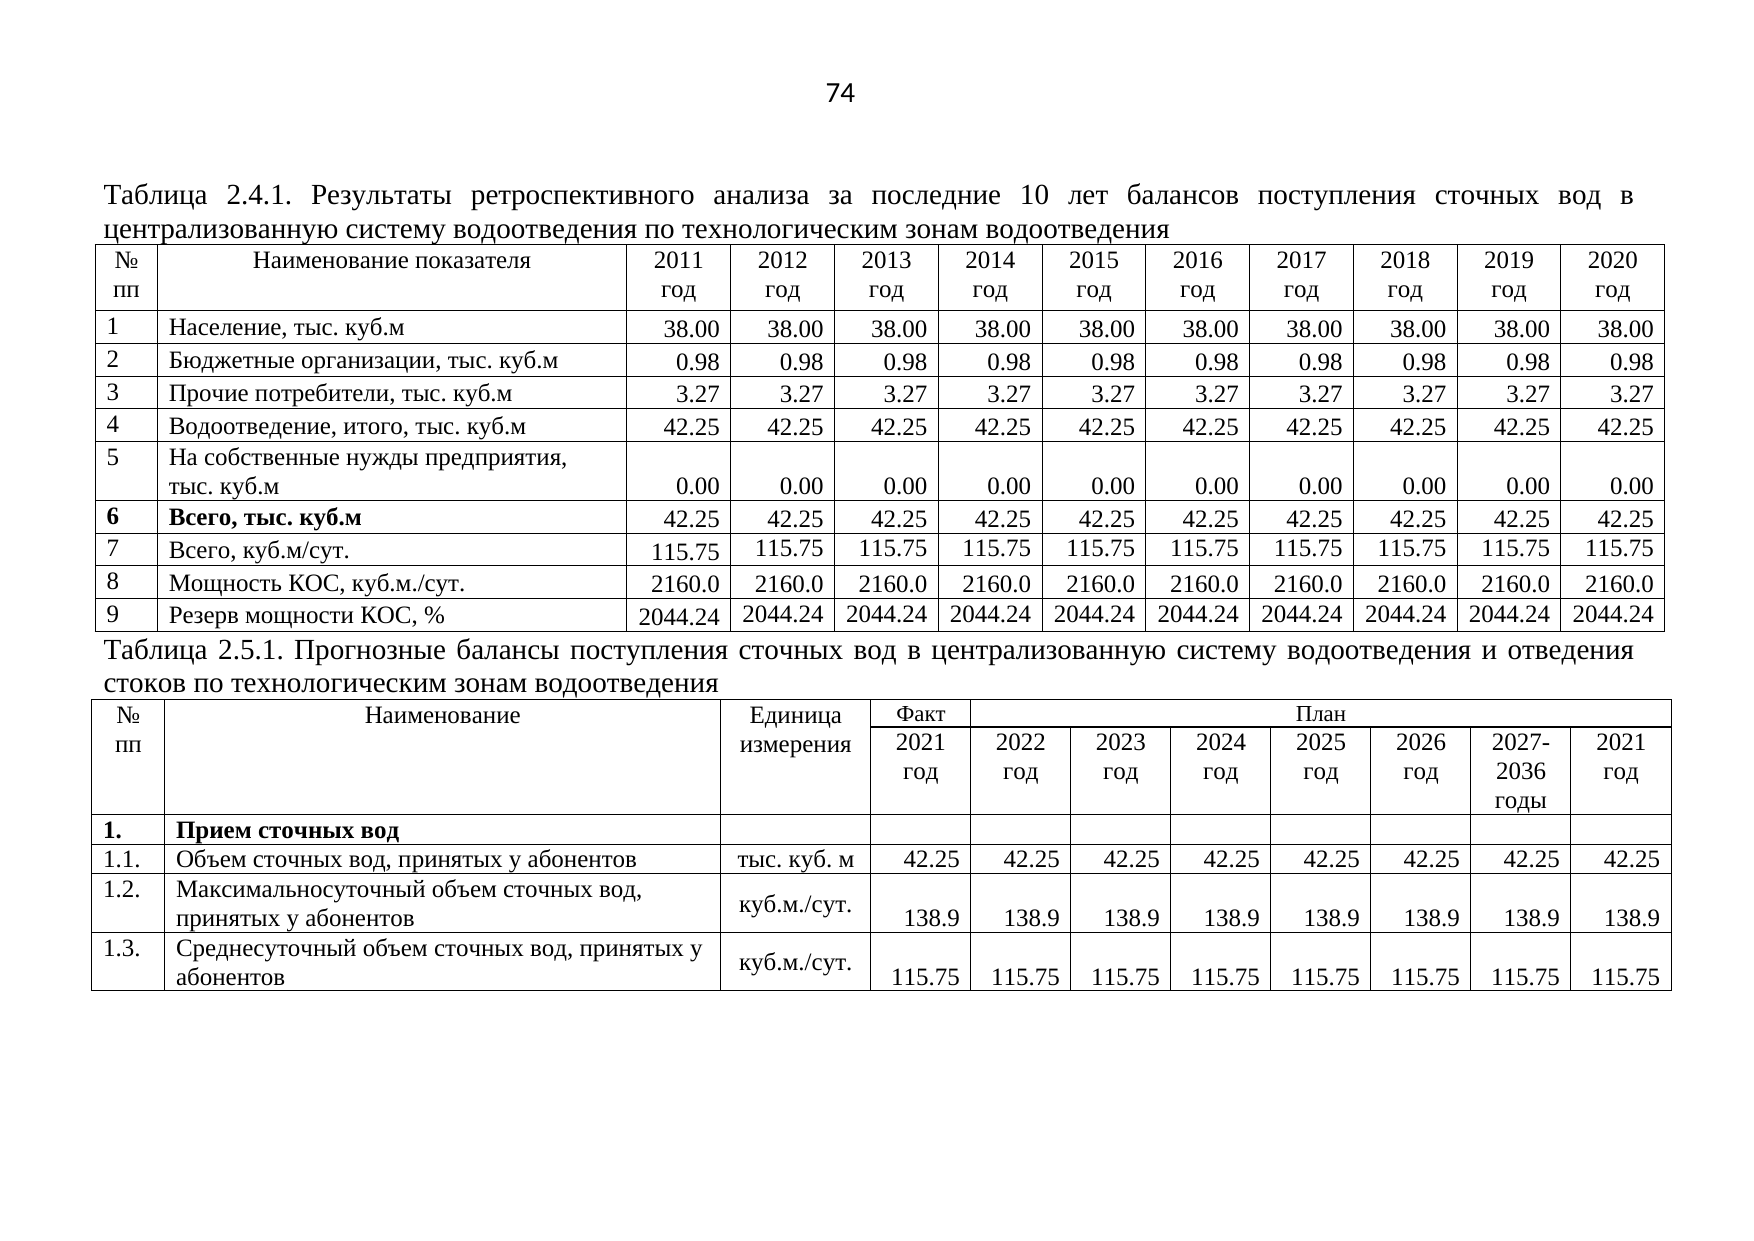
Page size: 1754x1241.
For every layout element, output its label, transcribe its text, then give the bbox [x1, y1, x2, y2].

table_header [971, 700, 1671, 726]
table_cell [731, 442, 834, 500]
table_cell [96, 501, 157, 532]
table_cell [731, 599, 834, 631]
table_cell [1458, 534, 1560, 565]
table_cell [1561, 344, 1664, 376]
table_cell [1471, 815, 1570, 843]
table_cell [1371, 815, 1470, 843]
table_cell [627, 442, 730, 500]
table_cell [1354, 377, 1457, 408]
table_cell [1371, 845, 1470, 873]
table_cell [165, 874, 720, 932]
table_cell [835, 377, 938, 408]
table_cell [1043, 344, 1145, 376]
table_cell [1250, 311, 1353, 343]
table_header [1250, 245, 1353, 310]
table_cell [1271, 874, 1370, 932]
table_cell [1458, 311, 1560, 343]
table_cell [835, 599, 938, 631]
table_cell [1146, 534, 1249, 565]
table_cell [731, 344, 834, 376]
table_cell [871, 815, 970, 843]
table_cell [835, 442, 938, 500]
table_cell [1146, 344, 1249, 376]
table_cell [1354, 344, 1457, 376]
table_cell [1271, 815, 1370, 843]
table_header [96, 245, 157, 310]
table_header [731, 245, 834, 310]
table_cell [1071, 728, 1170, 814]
text Таблица 2.4.1. Результаты ретроспективного анализа за последние 10 лет балансов поступления сточных вод в централизованную систему водоотведения по технологическим зонам водоотведения [103, 177, 1636, 244]
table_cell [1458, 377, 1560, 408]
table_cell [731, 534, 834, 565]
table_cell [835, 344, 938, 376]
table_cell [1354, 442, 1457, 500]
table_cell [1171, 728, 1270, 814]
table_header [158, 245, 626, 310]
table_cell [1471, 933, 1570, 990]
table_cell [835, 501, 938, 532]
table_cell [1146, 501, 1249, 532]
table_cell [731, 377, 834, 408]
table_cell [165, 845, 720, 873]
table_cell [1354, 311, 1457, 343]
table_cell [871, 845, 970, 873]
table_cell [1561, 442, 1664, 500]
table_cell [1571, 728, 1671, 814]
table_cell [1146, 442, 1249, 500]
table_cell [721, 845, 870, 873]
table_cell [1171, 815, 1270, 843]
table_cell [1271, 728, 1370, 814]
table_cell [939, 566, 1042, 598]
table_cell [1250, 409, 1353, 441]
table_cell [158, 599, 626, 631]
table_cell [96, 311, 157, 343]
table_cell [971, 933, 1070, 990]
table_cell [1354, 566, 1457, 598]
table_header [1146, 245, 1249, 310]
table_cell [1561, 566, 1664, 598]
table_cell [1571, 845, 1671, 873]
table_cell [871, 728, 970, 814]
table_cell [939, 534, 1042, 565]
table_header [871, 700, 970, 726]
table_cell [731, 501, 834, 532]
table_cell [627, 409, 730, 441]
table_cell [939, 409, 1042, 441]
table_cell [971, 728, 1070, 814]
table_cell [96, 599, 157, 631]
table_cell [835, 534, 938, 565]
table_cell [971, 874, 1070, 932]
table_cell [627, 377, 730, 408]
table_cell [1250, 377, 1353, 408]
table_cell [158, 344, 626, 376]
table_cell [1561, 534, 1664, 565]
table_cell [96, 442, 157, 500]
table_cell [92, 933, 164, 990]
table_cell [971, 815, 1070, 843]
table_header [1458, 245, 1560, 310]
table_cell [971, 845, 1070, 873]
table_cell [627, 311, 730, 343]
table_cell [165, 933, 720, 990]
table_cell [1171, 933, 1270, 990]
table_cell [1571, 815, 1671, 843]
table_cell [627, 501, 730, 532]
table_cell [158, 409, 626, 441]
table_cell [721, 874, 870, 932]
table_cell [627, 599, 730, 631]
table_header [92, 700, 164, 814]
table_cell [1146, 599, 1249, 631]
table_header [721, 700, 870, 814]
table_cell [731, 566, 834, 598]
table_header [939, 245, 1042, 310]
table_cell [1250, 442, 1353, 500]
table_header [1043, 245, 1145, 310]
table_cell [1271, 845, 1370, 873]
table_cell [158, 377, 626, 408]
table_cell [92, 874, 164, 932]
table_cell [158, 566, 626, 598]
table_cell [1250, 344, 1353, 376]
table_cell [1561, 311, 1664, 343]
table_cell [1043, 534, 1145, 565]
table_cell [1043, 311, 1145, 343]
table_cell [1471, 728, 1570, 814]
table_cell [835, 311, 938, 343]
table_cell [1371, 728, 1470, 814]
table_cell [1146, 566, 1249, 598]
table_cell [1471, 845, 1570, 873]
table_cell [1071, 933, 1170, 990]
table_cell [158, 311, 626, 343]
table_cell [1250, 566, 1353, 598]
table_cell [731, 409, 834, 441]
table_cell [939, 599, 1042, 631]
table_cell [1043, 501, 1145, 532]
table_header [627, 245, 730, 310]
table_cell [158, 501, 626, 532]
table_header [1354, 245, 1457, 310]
text Таблица 2.5.1. Прогнозные балансы поступления сточных вод в централизованную систему водоотведения и отведения стоков по технологическим зонам водоотведения [103, 632, 1636, 699]
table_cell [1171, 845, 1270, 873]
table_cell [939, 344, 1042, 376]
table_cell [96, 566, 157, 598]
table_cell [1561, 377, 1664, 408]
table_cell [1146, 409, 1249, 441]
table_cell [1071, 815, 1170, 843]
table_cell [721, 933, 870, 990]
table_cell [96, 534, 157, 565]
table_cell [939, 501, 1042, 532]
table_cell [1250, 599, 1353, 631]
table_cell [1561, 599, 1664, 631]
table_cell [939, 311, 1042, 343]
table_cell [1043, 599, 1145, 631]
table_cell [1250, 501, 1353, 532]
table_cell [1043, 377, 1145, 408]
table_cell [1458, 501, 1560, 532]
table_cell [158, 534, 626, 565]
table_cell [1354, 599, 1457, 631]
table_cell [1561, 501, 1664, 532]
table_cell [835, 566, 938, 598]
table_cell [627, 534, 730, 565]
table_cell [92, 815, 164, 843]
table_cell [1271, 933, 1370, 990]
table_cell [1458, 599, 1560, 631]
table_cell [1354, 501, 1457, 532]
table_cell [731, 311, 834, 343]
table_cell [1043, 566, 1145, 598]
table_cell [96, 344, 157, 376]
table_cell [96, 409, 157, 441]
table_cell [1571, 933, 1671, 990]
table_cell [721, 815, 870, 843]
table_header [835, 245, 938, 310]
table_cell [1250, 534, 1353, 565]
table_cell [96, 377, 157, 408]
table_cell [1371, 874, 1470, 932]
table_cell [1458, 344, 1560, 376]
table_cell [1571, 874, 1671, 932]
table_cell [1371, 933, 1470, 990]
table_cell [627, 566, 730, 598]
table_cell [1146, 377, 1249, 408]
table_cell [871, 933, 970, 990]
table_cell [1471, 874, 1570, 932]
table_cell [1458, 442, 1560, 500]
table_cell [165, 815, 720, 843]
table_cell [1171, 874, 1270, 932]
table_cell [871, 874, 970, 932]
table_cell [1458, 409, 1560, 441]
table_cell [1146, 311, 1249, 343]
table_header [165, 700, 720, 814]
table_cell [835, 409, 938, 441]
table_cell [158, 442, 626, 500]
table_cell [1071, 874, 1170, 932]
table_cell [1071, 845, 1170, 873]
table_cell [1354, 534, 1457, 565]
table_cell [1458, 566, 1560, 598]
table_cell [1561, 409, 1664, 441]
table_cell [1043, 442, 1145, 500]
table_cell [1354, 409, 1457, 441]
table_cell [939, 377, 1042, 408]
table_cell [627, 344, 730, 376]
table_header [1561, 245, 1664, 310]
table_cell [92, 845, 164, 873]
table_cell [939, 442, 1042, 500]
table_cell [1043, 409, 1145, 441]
